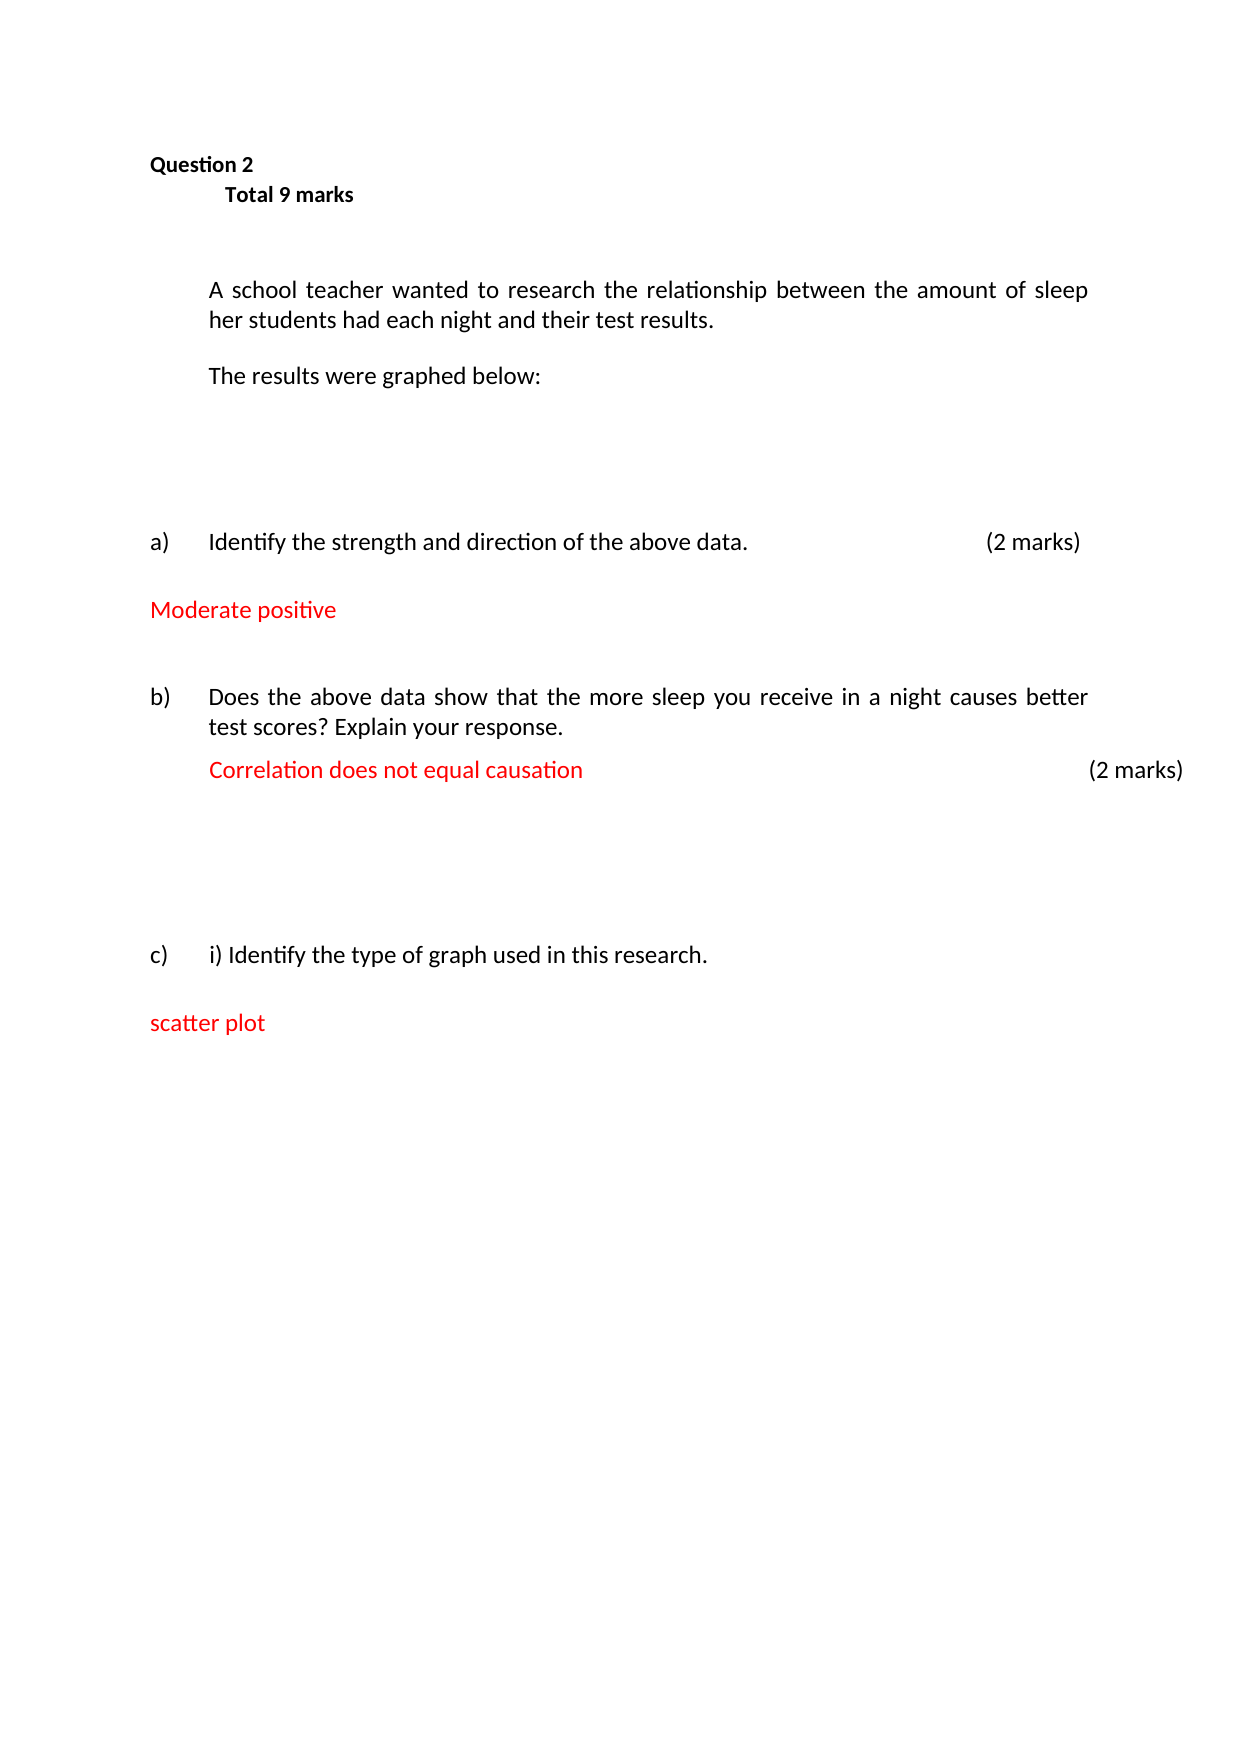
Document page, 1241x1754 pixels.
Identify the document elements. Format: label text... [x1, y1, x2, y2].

text Moderate positive [150, 594, 1090, 625]
text Question 2 Total 9 marks [150, 150, 1090, 208]
text b) Does the above data show that the more sleep you receive in a night causes better test scores? Explain your response. [150, 681, 1090, 742]
text c) i) Identify the type of graph used in this research. (1 mark) [150, 939, 1090, 969]
text The results were graphed below: [150, 360, 1090, 391]
text A school teacher wanted to research the relationship between the amount of sleep her students had each night and their test results. [150, 274, 1090, 335]
text a) Identify the strength and direction of the above data. (2 marks) [150, 527, 1090, 557]
text scatter plot [150, 1007, 1090, 1037]
text Correlation does not equal causation (2 marks) [150, 754, 1090, 785]
